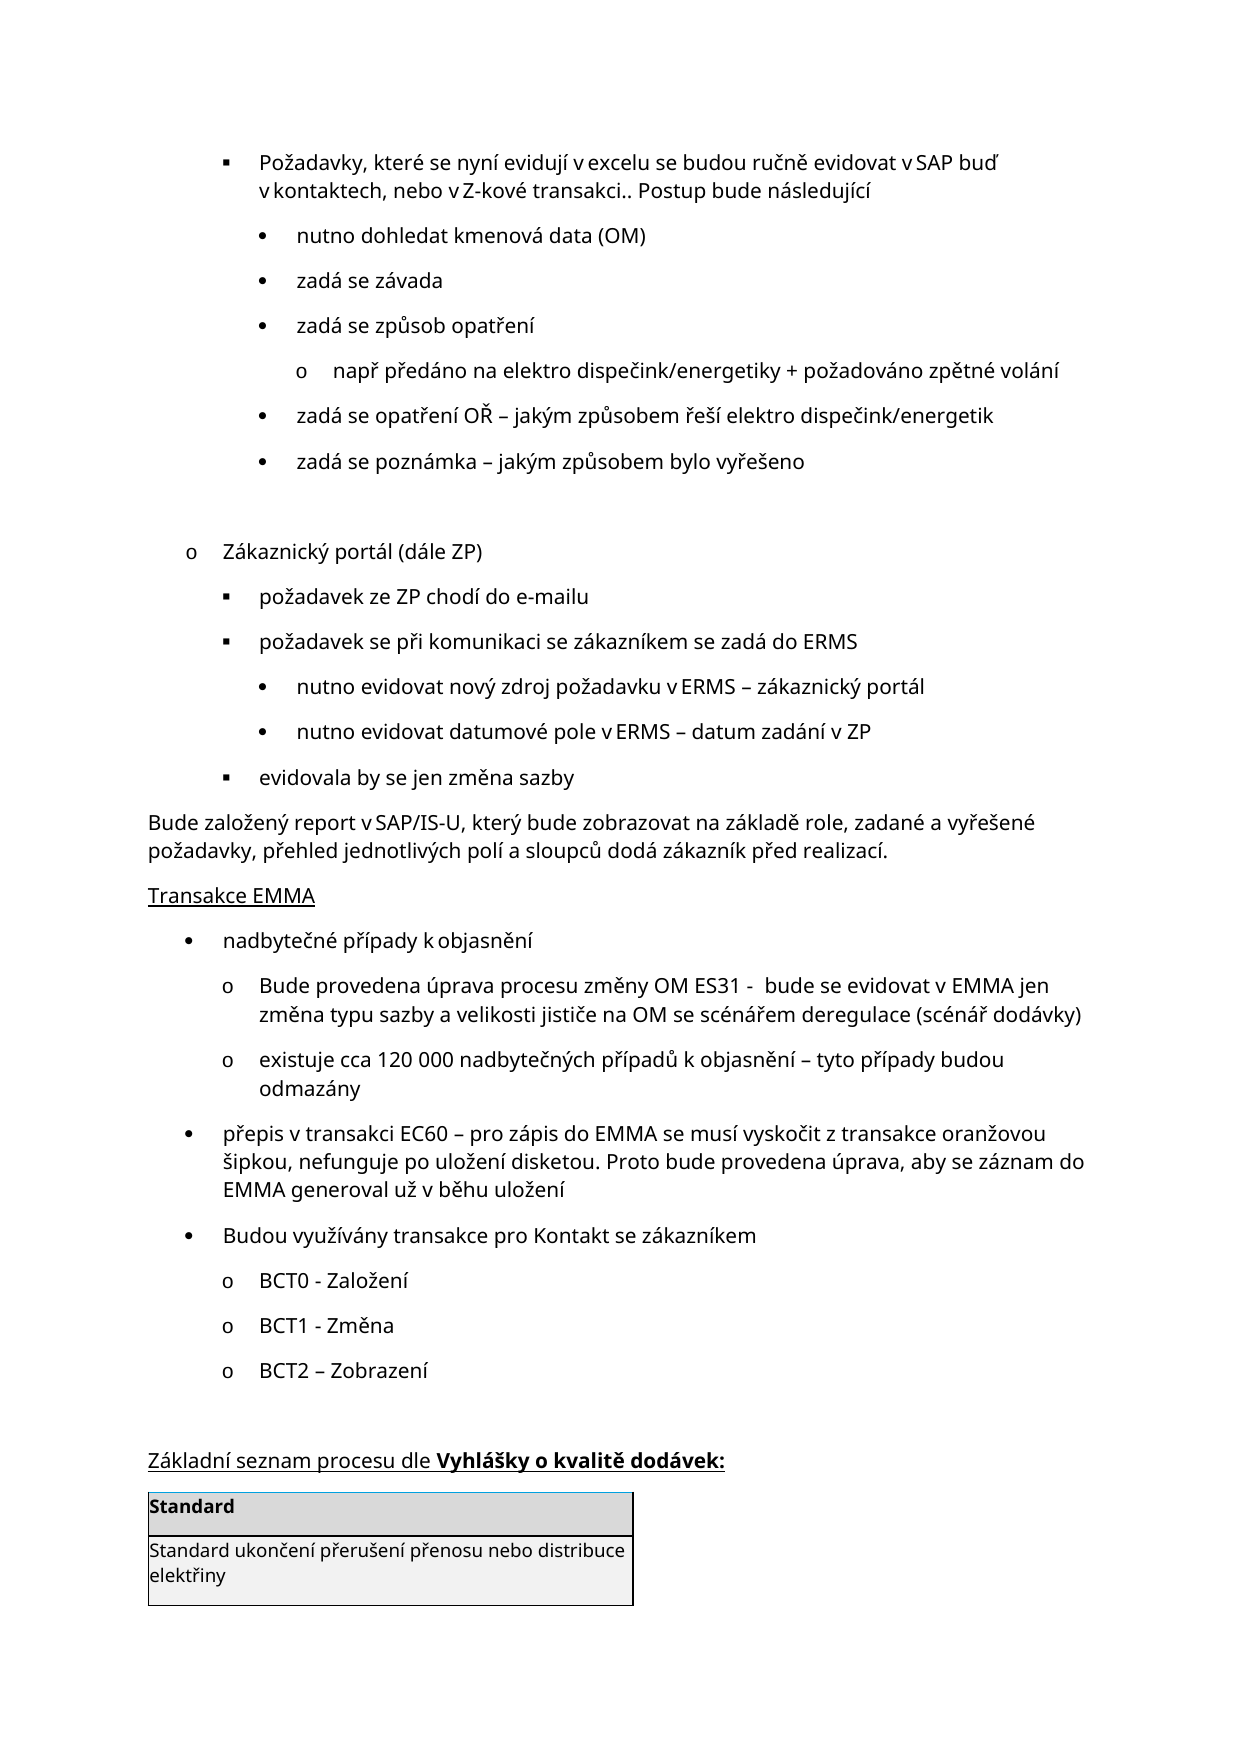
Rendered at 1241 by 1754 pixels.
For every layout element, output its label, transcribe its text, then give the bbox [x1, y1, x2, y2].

table_header Standard [149, 1493, 632, 1535]
text Základní seznam procesu dle Vyhlášky o kvalitě dodávek: [148, 1447, 1093, 1475]
list nutno evidovat nový zdroj požadavku v ERMS – zákaznický portál [259, 672, 1093, 701]
list požadavek se při komunikaci se zákazníkem se zadá do ERMS [221, 627, 1093, 656]
list zadá se závada [259, 266, 1093, 295]
list Bude provedena úprava procesu změny OM ES31 - bude se evidovat v EMMA jen změna typu sazby a velikosti jističe na OM se scénářem deregulace (scénář dodávky) [221, 971, 1093, 1028]
list existuje cca 120 000 nadbytečných případů k objasnění – tyto případy budou odmazány [221, 1045, 1093, 1102]
list přepis v transakci EC60 – pro zápis do EMMA se musí vyskočit z transakce oranžovou šipkou, nefunguje po uložení disketou. Proto bude provedena úprava, aby se záznam do EMMA generoval už v běhu uložení [185, 1119, 1093, 1204]
text Transakce EMMA [148, 881, 1093, 910]
list evidovala by se jen změna sazby [221, 763, 1093, 791]
list Zákaznický portál (dále ZP) [185, 537, 1093, 566]
list např předáno na elektro dispečink/energetiky + požadováno zpětné volání [295, 356, 1093, 385]
list zadá se způsob opatření [259, 311, 1093, 340]
list Požadavky, které se nyní evidují v excelu se budou ručně evidovat v SAP buď v kontaktech, nebo v Z-kové transakci.. Postup bude následující [221, 148, 1093, 204]
table_cell Standard ukončení přerušení přenosu nebo distribuce elektřiny [149, 1537, 632, 1605]
list zadá se poznámka – jakým způsobem bylo vyřešeno [259, 447, 1093, 475]
list Budou využívány transakce pro Kontakt se zákazníkem [185, 1221, 1093, 1249]
list BCT1 - Změna [221, 1311, 1093, 1339]
text Bude založený report v SAP/IS-U, který bude zobrazovat na základě role, zadané a vyřešené požadavky, přehled jednotlivých polí a sloupců dodá zákazník před realizací. [148, 808, 1093, 864]
list zadá se opatření OŘ – jakým způsobem řeší elektro dispečink/energetik [259, 402, 1093, 430]
list nadbytečné případy k objasnění [185, 926, 1093, 955]
list BCT2 – Zobrazení [221, 1356, 1093, 1385]
list požadavek ze ZP chodí do e-mailu [221, 582, 1093, 611]
list nutno evidovat datumové pole v ERMS – datum zadání v ZP [259, 717, 1093, 746]
list BCT0 - Založení [221, 1266, 1093, 1294]
list nutno dohledat kmenová data (OM) [259, 221, 1093, 249]
